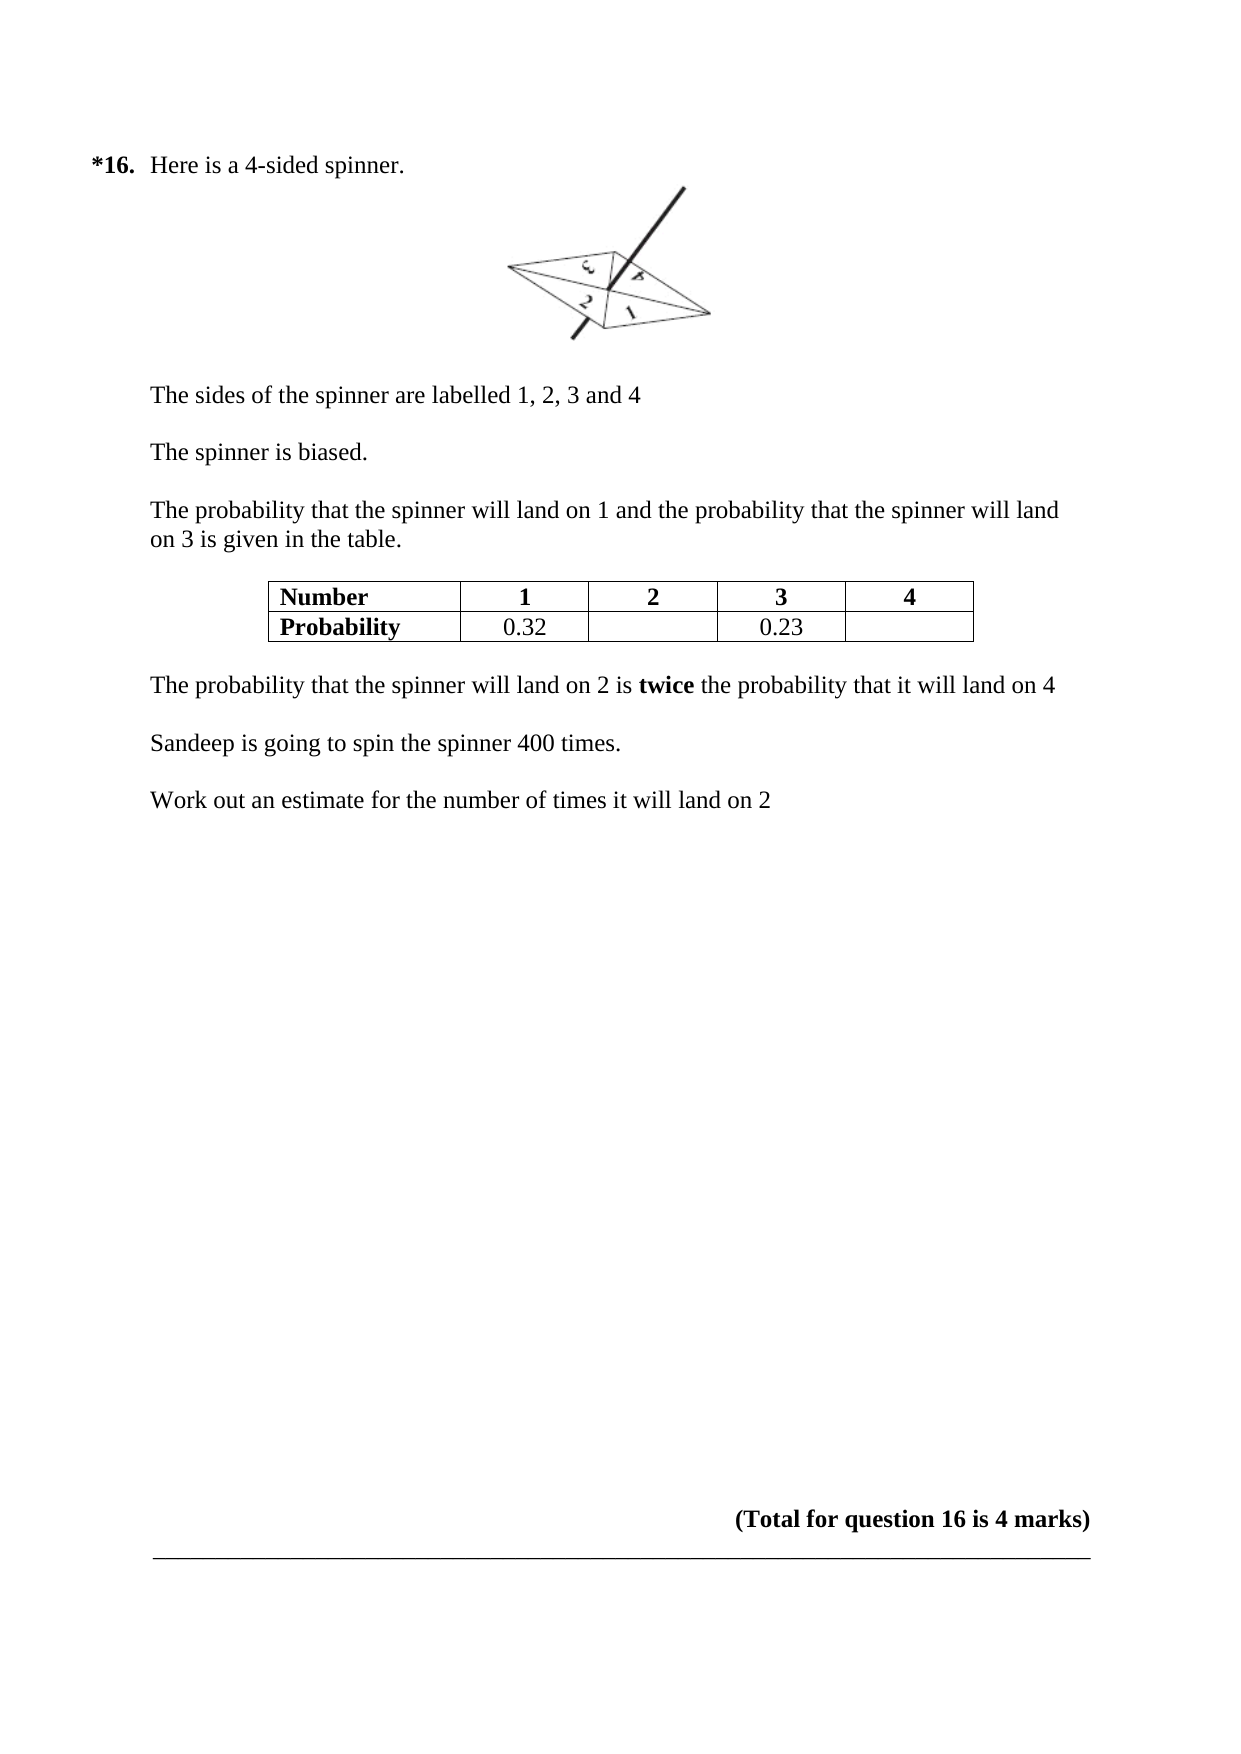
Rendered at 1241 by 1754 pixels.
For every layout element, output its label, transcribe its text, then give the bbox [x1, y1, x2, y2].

table_header 1 [461, 582, 588, 611]
text Work out an estimate for the number of times it will land on 2 [150, 786, 1090, 814]
table_cell 0.23 [718, 612, 845, 641]
table_cell 0.32 [461, 612, 588, 641]
picture [496, 162, 722, 353]
text The sides of the spinner are labelled 1, 2, 3 and 4 [150, 380, 1090, 409]
text Sandeep is going to spin the spinner 400 times. [150, 728, 1090, 757]
table_header Number [269, 582, 460, 611]
text The probability that the spinner will land on 2 is twice the probability that it will land on 4 [150, 671, 1090, 699]
text ___________________________________________________________________________ [150, 1533, 1090, 1562]
text *16. Here is a 4-sided spinner. [91, 150, 1090, 179]
text The spinner is biased. [150, 437, 1090, 466]
table_header 4 [846, 582, 973, 611]
table_header 2 [589, 582, 717, 611]
table_cell [846, 612, 973, 641]
table_cell Probability [269, 612, 460, 641]
text The probability that the spinner will land on 1 and the probability that the spinner will land on 3 is given in the table. [150, 495, 1090, 552]
table_cell [589, 612, 717, 641]
text (Total for question 16 is 4 marks) [150, 1504, 1090, 1533]
table_header 3 [718, 582, 845, 611]
